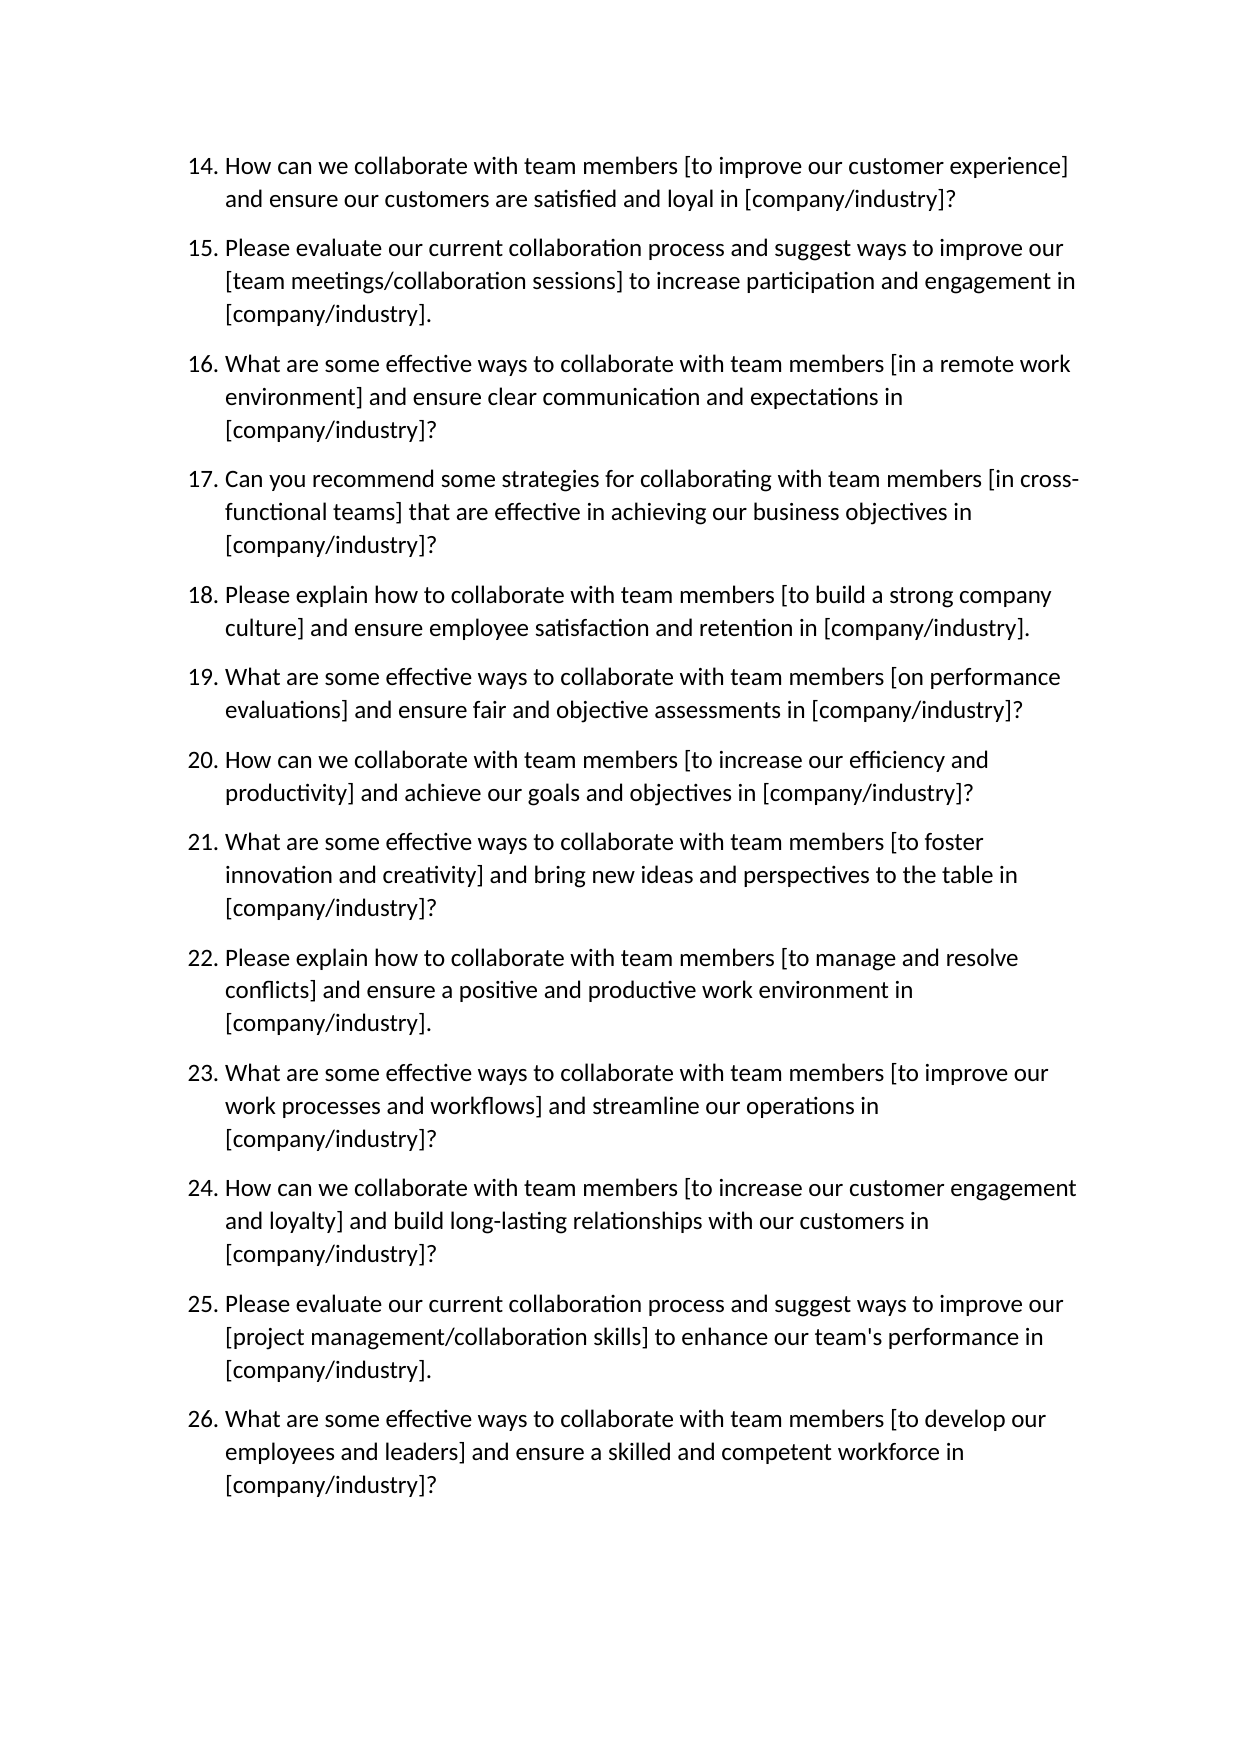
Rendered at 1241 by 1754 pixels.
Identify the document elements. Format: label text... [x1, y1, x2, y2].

list What are some effective ways to collaborate with team members [to foster innovation and creativity] and bring new ideas and perspectives to the table in [company/industry]? [187, 826, 1090, 923]
list How can we collaborate with team members [to increase our customer engagement and loyalty] and build long-lasting relationships with our customers in [company/industry]? [187, 1172, 1090, 1269]
list Can you recommend some strategies for collaborating with team members [in cross-functional teams] that are effective in achieving our business objectives in [company/industry]? [187, 463, 1090, 560]
list Please evaluate our current collaboration process and suggest ways to improve our [team meetings/collaboration sessions] to increase participation and engagement in [company/industry]. [187, 232, 1090, 329]
list What are some effective ways to collaborate with team members [to improve our work processes and workflows] and streamline our operations in [company/industry]? [187, 1057, 1090, 1153]
list What are some effective ways to collaborate with team members [to develop our employees and leaders] and ensure a skilled and competent workforce in [company/industry]? [187, 1403, 1090, 1500]
list Please evaluate our current collaboration process and suggest ways to improve our [project management/collaboration skills] to enhance our team's performance in [company/industry]. [187, 1288, 1090, 1384]
list Please explain how to collaborate with team members [to build a strong company culture] and ensure employee satisfaction and retention in [company/industry]. [187, 579, 1090, 642]
list What are some effective ways to collaborate with team members [in a remote work environment] and ensure clear communication and expectations in [company/industry]? [187, 348, 1090, 444]
list How can we collaborate with team members [to improve our customer experience] and ensure our customers are satisfied and loyal in [company/industry]? [187, 150, 1090, 213]
list What are some effective ways to collaborate with team members [on performance evaluations] and ensure fair and objective assessments in [company/industry]? [187, 661, 1090, 725]
list How can we collaborate with team members [to increase our efficiency and productivity] and achieve our goals and objectives in [company/industry]? [187, 744, 1090, 807]
list Please explain how to collaborate with team members [to manage and resolve conflicts] and ensure a positive and productive work environment in [company/industry]. [187, 942, 1090, 1038]
